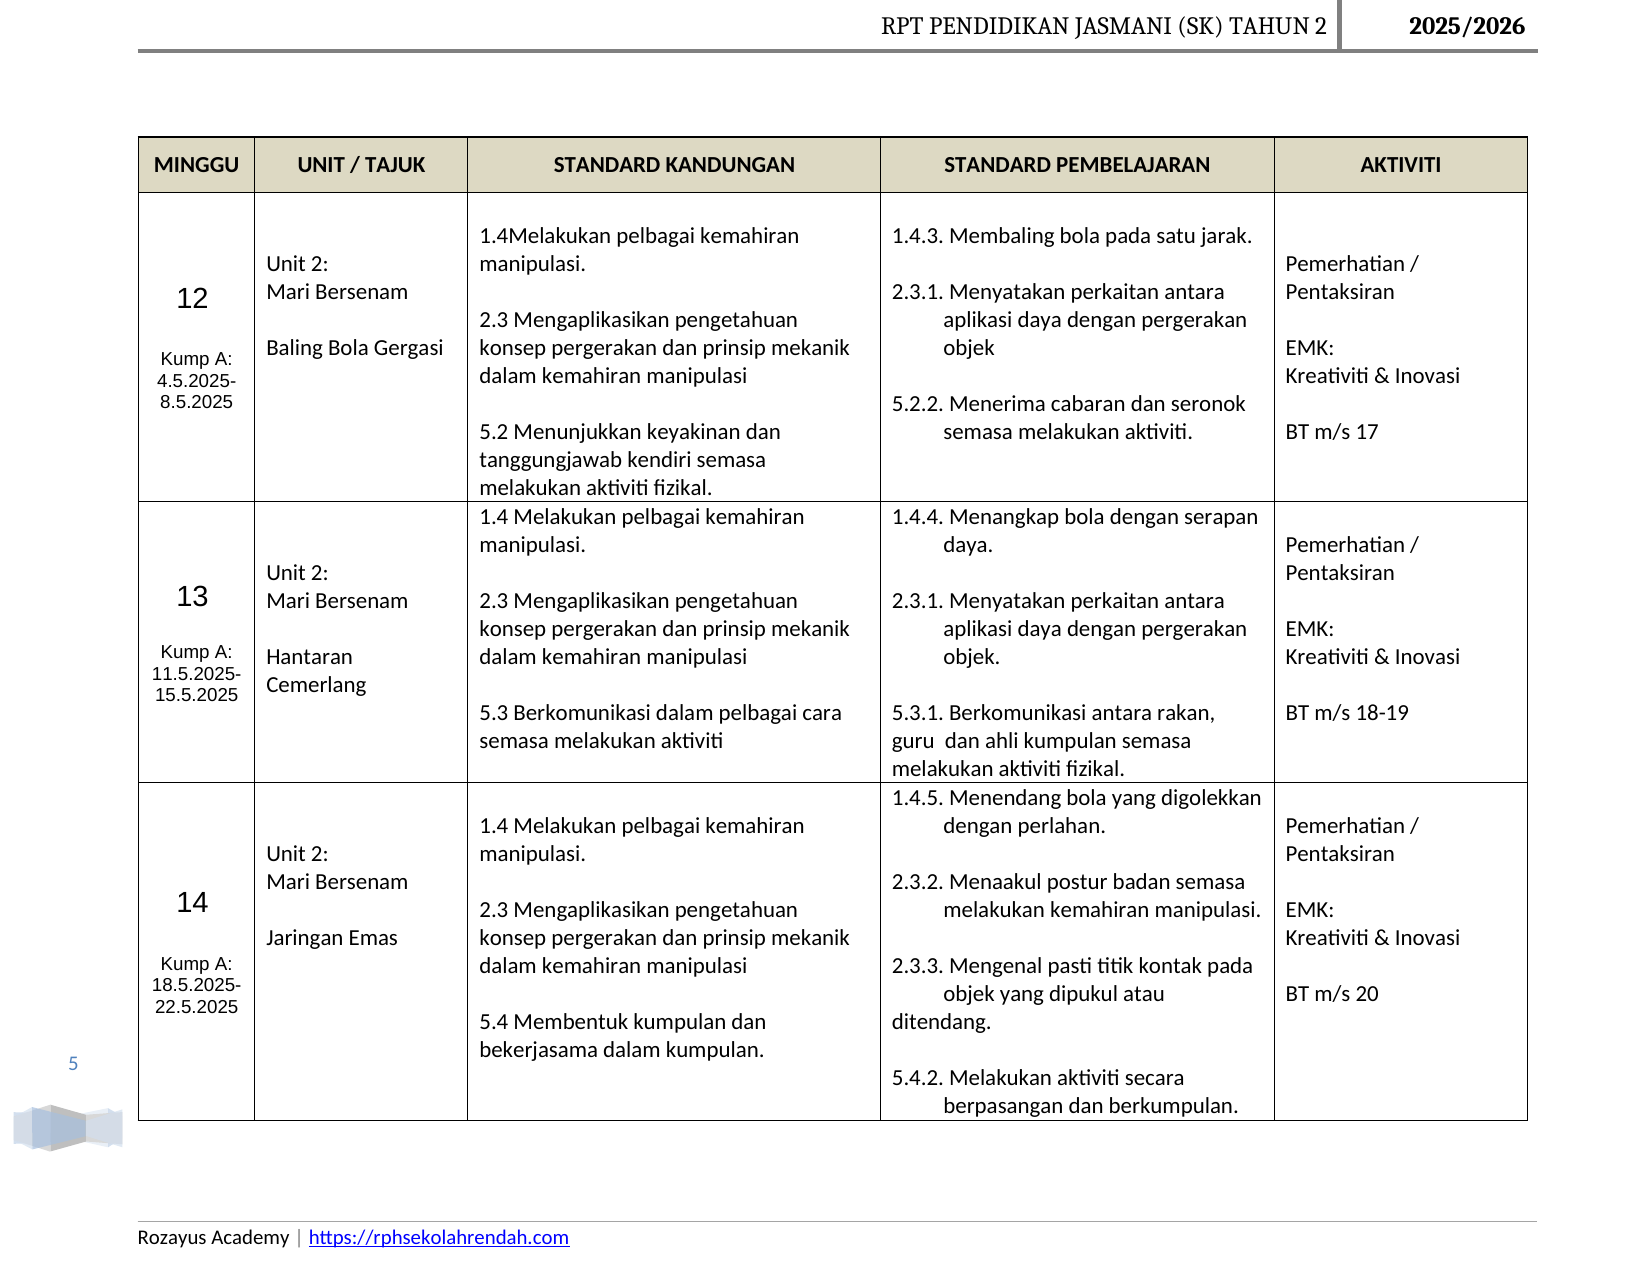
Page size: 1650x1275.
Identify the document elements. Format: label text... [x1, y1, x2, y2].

table_cell 1.4.4. Menangkap bola dengan serapan daya. 2.3.1. Menyatakan perkaitan antara aplikasi daya dengan pergerakan objek. 5.3.1. Berkomunikasi antara rakan, guru dan ahli kumpulan semasa melakukan aktiviti fizikal. [881, 502, 1274, 782]
table_cell 12 Kump A: 4.5.2025-8.5.2025 [139, 193, 254, 501]
table_header STANDARD KANDUNGAN [468, 138, 880, 192]
table_header STANDARD PEMBELAJARAN [881, 138, 1274, 192]
table_cell Pemerhatian / Pentaksiran EMK: Kreativiti & Inovasi BT m/s 18-19 [1275, 502, 1527, 782]
table_cell Unit 2: Mari Bersenam Baling Bola Gergasi [255, 193, 467, 501]
table_cell Pemerhatian / Pentaksiran EMK: Kreativiti & Inovasi BT m/s 20 [1275, 783, 1527, 1119]
table_cell Unit 2: Mari Bersenam Hantaran Cemerlang [255, 502, 467, 782]
table_cell Unit 2: Mari Bersenam Jaringan Emas [255, 783, 467, 1119]
table_cell 1.4.3. Membaling bola pada satu jarak. 2.3.1. Menyatakan perkaitan antara aplikasi daya dengan pergerakan objek 5.2.2. Menerima cabaran dan seronok semasa melakukan aktiviti. [881, 193, 1274, 501]
table_cell 14 Kump A: 18.5.2025-22.5.2025 [139, 783, 254, 1119]
table_header AKTIVITI [1275, 138, 1527, 192]
table_header MINGGU [139, 138, 254, 192]
table_cell 1.4 Melakukan pelbagai kemahiran manipulasi. 2.3 Mengaplikasikan pengetahuan konsep pergerakan dan prinsip mekanik dalam kemahiran manipulasi 5.3 Berkomunikasi dalam pelbagai cara semasa melakukan aktiviti [468, 502, 880, 782]
table_header UNIT / TAJUK [255, 138, 467, 192]
table_cell 1.4.5. Menendang bola yang digolekkan dengan perlahan. 2.3.2. Menaakul postur badan semasa melakukan kemahiran manipulasi. 2.3.3. Mengenal pasti titik kontak pada objek yang dipukul atau ditendang. 5.4.2. Melakukan aktiviti secara berpasangan dan berkumpulan. [881, 783, 1274, 1119]
table_cell Pemerhatian / Pentaksiran EMK: Kreativiti & Inovasi BT m/s 17 [1275, 193, 1527, 501]
table_cell 13 Kump A: 11.5.2025-15.5.2025 [139, 502, 254, 782]
